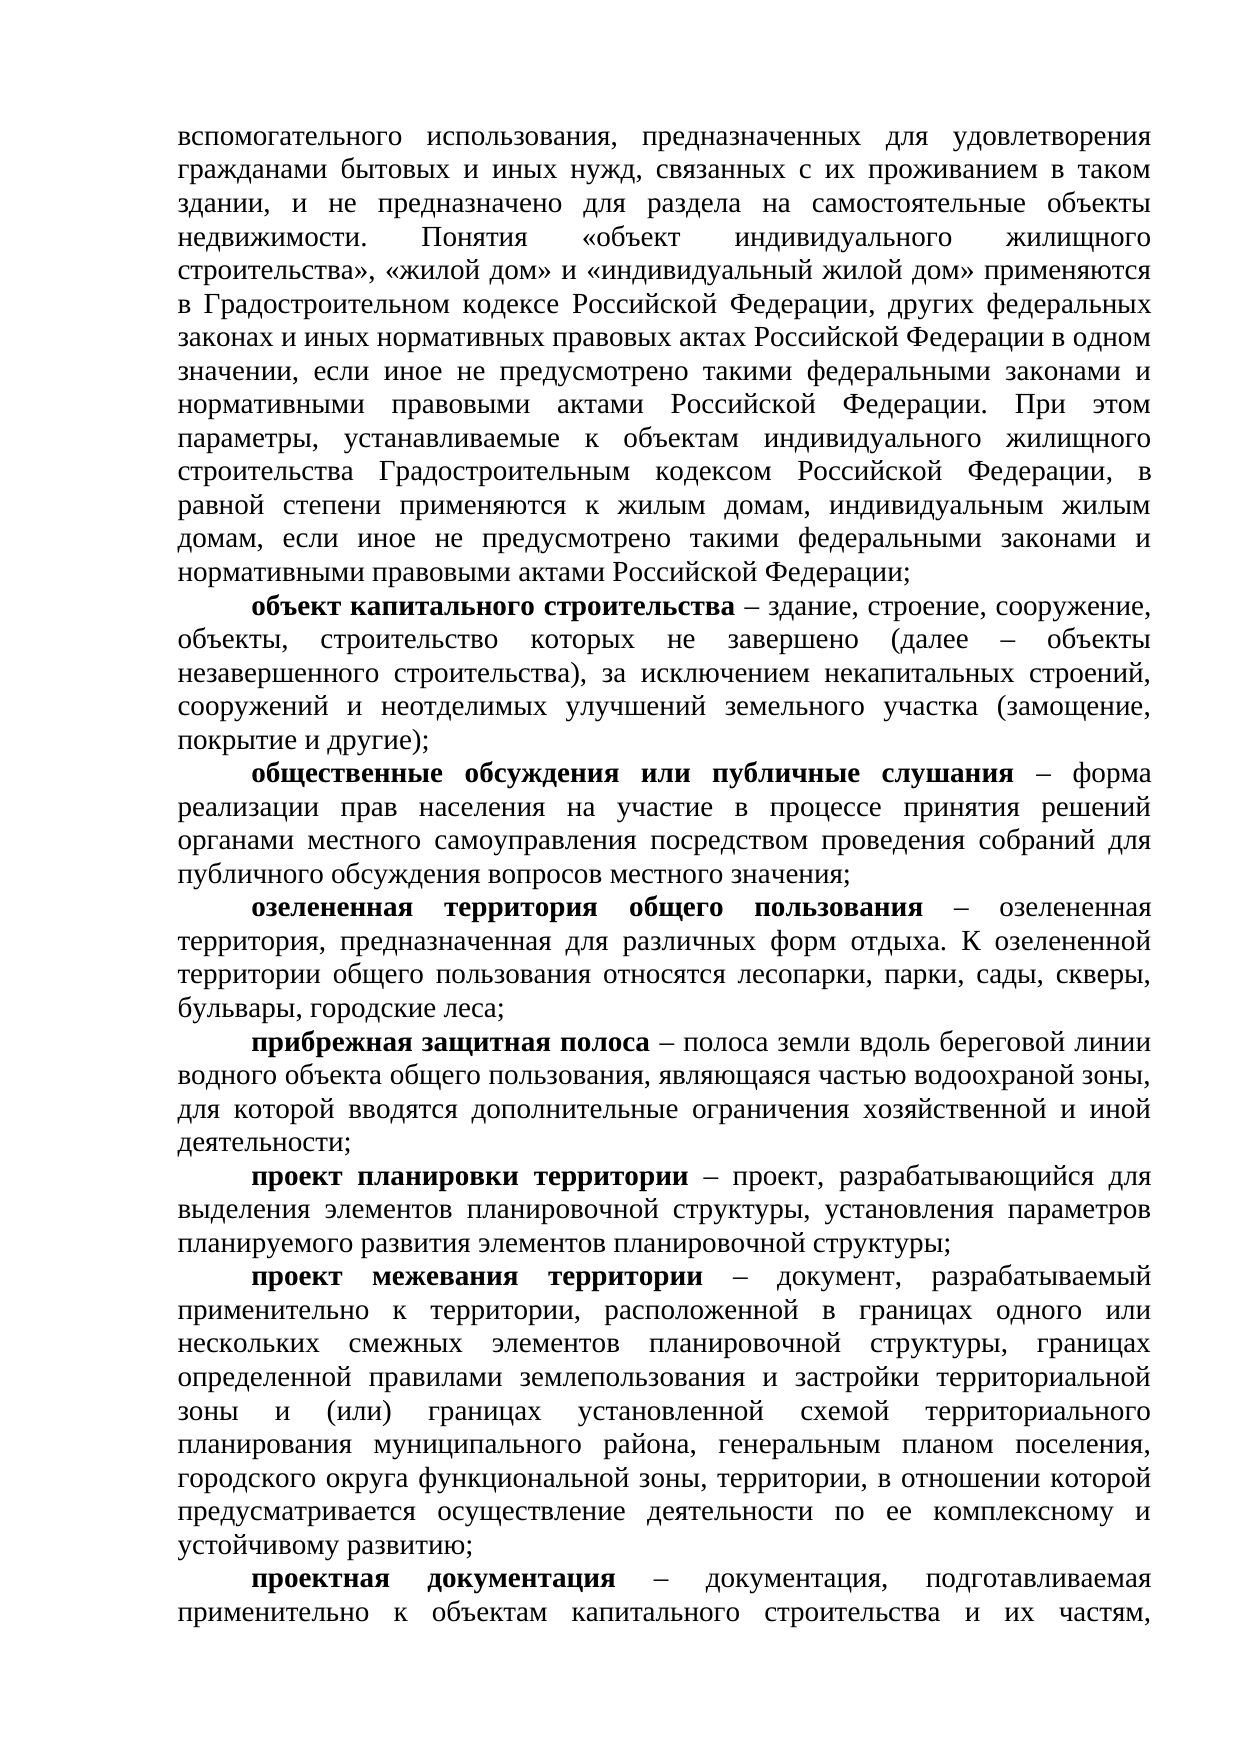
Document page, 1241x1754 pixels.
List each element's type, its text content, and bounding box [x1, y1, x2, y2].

text объект капитального строительства – здание, строение, сооружение, объекты, строительство которых не завершено (далее – объекты незавершенного строительства), за исключением некапитальных строений, сооружений и неотделимых улучшений земельного участка (замощение, покрытие и другие); [177, 588, 1152, 755]
text проект планировки территории – проект, разрабатывающийся для выделения элементов планировочной структуры, установления параметров планируемого развития элементов планировочной структуры; [177, 1158, 1152, 1258]
text проект межевания территории – документ, разрабатываемый применительно к территории, расположенной в границах одного или нескольких смежных элементов планировочной структуры, границах определенной правилами землепользования и застройки территориальной зоны и (или) границах установленной схемой территориального планирования муниципального района, генеральным планом поселения, городского округа функциональной зоны, территории, в отношении которой предусматривается осуществление деятельности по ее комплексному и устойчивому развитию; [177, 1258, 1152, 1560]
text озелененная территория общего пользования – озелененная территория, предназначенная для различных форм отдыха. К озелененной территории общего пользования относятся лесопарки, парки, сады, скверы, бульвары, городские леса; [177, 889, 1152, 1024]
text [177, 1560, 1152, 1627]
text общественные обсуждения или публичные слушания – форма реализации прав населения на участие в процессе принятия решений органами местного самоуправления посредством проведения собраний для публичного обсуждения вопросов местного значения; [177, 755, 1152, 889]
text прибрежная защитная полоса – полоса земли вдоль береговой линии водного объекта общего пользования, являющаяся частью водоохраной зоны, для которой вводятся дополнительные ограничения хозяйственной и иной деятельности; [177, 1024, 1152, 1158]
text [177, 118, 1152, 588]
